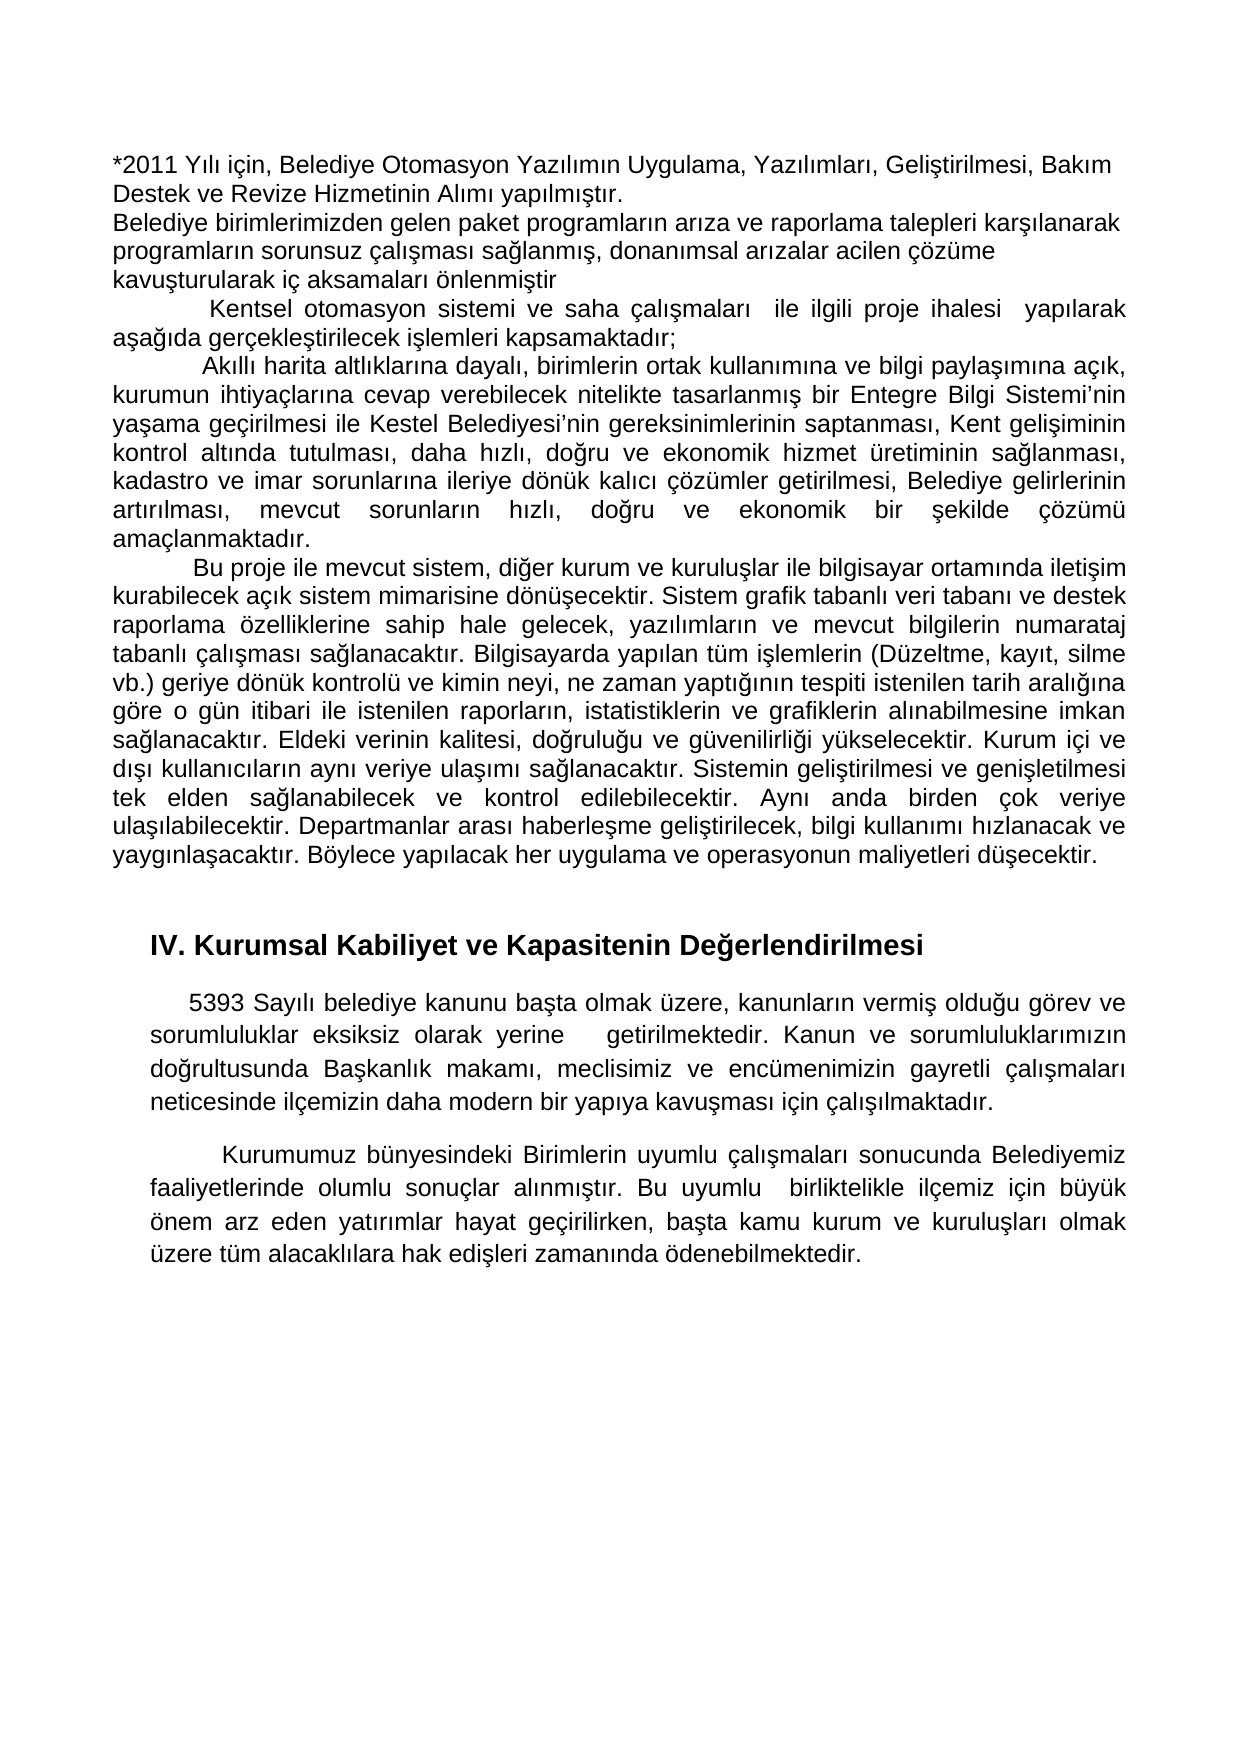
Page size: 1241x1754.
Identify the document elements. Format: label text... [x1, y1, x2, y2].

text 5393 Sayılı belediye kanunu başta olmak üzere, kanunların vermiş olduğu görev ve sorumluluklar eksiksiz olarak yerine getirilmektedir. Kanun ve sorumluluklarımızın doğrultusunda Başkanlık makamı, meclisimiz ve encümenimizin gayretli çalışmaları neticesinde ilçemizin daha modern bir yapıya kavuşması için çalışılmaktadır. [150, 987, 1128, 1115]
text Kurumumuz bünyesindeki Birimlerin uyumlu çalışmaları sonucunda Belediyemiz faaliyetlerinde olumlu sonuçlar alınmıştır. Bu uyumlu birliktelikle ilçemiz için büyük önem arz eden yatırımlar hayat geçirilirken, başta kamu kurum ve kuruluşları olmak üzere tüm alacaklılara hak edişleri zamanında ödenebilmektedir. [150, 1140, 1128, 1268]
list Kentsel otomasyon sistemi ve saha çalışmaları ile ilgili proje ihalesi yapılarak aşağıda gerçekleştirilecek işlemleri kapsamaktadır; [112, 294, 1128, 351]
text Belediye birimlerimizden gelen paket programların arıza ve raporlama talepleri karşılanarak programların sorunsuz çalışması sağlanmış, donanımsal arızalar acilen çözüme kavuşturularak iç aksamaları önlenmiştir [112, 207, 1128, 294]
list Akıllı harita altlıklarına dayalı, birimlerin ortak kullanımına ve bilgi paylaşımına açık, kurumun ihtiyaçlarına cevap verebilecek nitelikte tasarlanmış bir Entegre Bilgi Sistemi’nin yaşama geçirilmesi ile Kestel Belediyesi’nin gereksinimlerinin saptanması, Kent gelişiminin kontrol altında tutulması, daha hızlı, doğru ve ekonomik hizmet üretiminin sağlanması, kadastro ve imar sorunlarına ileriye dönük kalıcı çözümler getirilmesi, Belediye gelirlerinin artırılması, mevcut sorunların hızlı, doğru ve ekonomik bir şekilde çözümü amaçlanmaktadır. [112, 351, 1128, 552]
text IV. Kurumsal Kabiliyet ve Kapasitenin Değerlendirilmesi [150, 928, 1128, 962]
text *2011 Yılı için, Belediye Otomasyon Yazılımın Uygulama, Yazılımları, Geliştirilmesi, Bakım Destek ve Revize Hizmetinin Alımı yapılmıştır. [112, 150, 1128, 207]
text Bu proje ile mevcut sistem, diğer kurum ve kuruluşlar ile bilgisayar ortamında iletişim kurabilecek açık sistem mimarisine dönüşecektir. Sistem grafik tabanlı veri tabanı ve destek raporlama özelliklerine sahip hale gelecek, yazılımların ve mevcut bilgilerin numarataj tabanlı çalışması sağlanacaktır. Bilgisayarda yapılan tüm işlemlerin (Düzeltme, kayıt, silme vb.) geriye dönük kontrolü ve kimin neyi, ne zaman yaptığının tespiti istenilen tarih aralığına göre o gün itibari ile istenilen raporların, istatistiklerin ve grafiklerin alınabilmesine imkan sağlanacaktır. Eldeki verinin kalitesi, doğruluğu ve güvenilirliği yükselecektir. Kurum içi ve dışı kullanıcıların aynı veriye ulaşımı sağlanacaktır. Sistemin geliştirilmesi ve genişletilmesi tek elden sağlanabilecek ve kontrol edilebilecektir. Aynı anda birden çok veriye ulaşılabilecektir. Departmanlar arası haberleşme geliştirilecek, bilgi kullanımı hızlanacak ve yaygınlaşacaktır. Böylece yapılacak her uygulama ve operasyonun maliyetleri düşecektir. [112, 552, 1128, 869]
